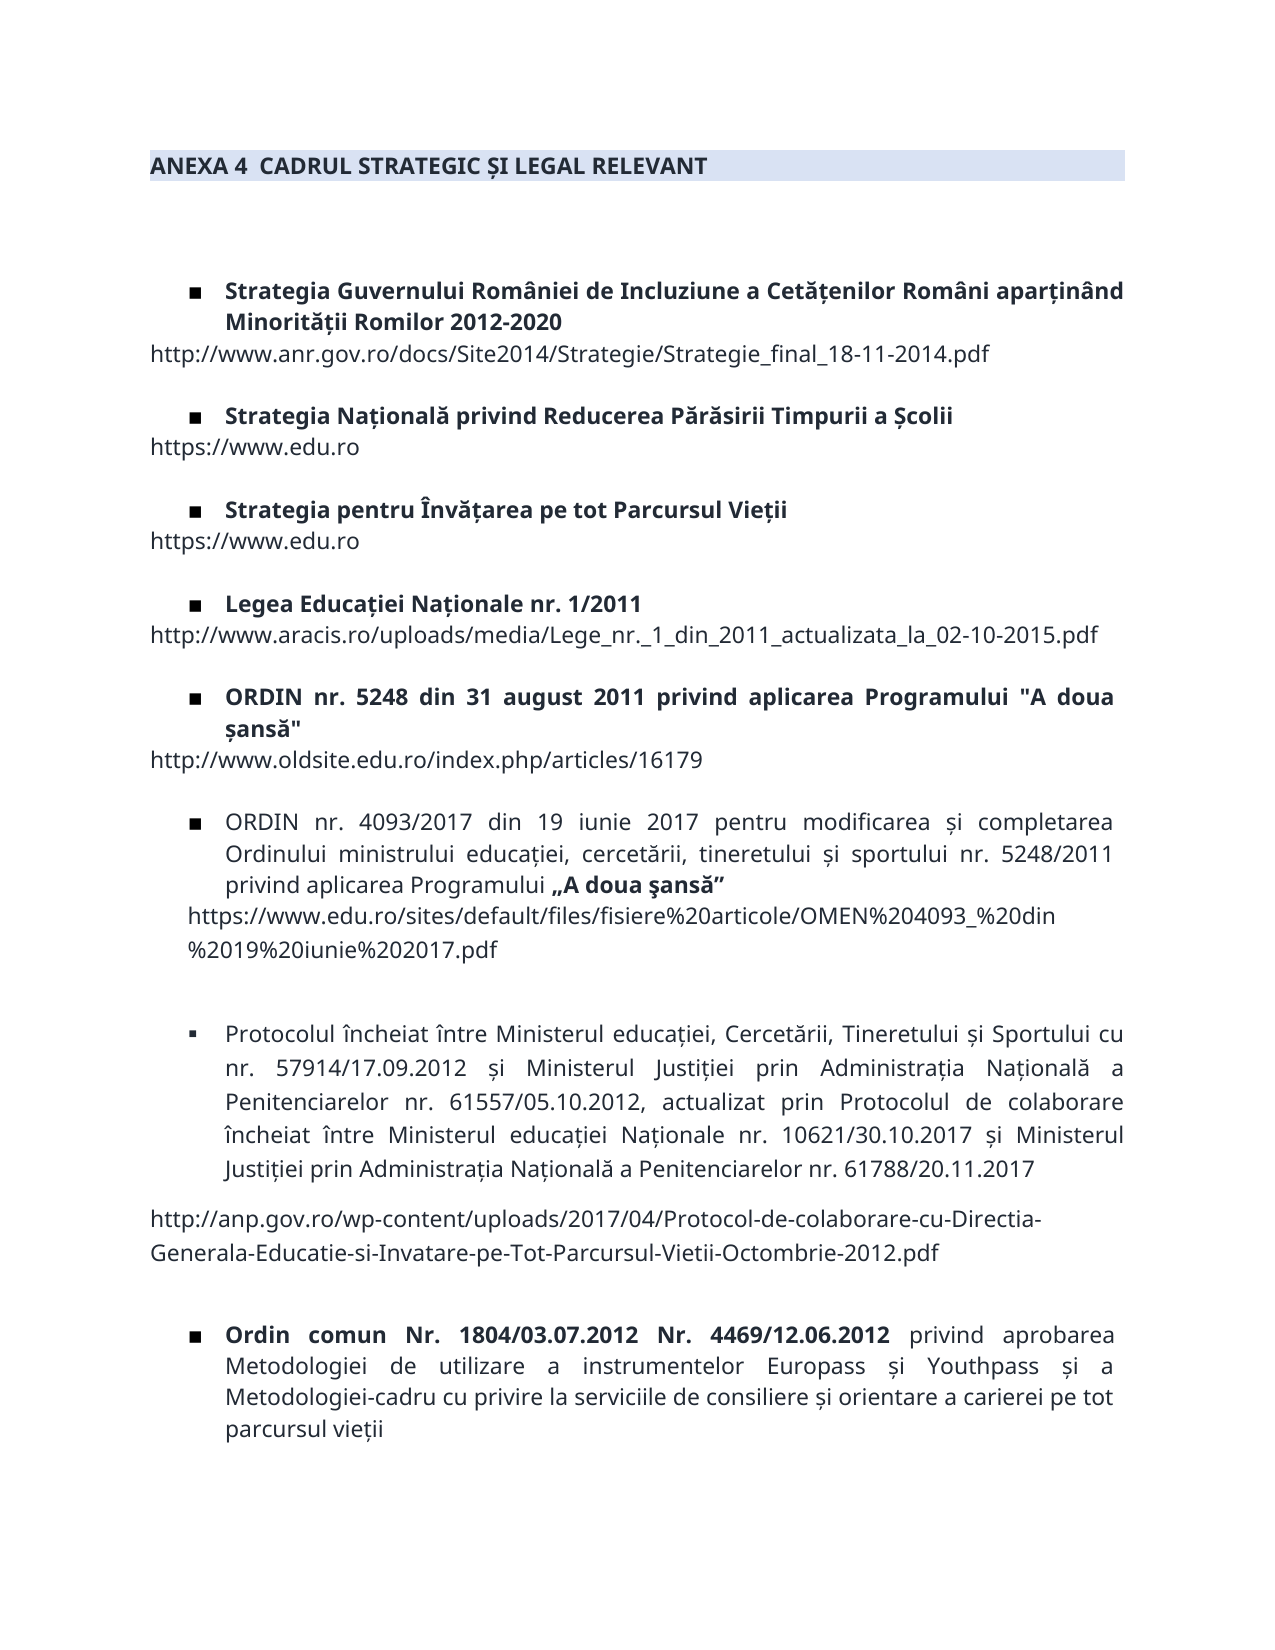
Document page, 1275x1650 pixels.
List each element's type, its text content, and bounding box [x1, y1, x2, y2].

list Ordin comun Nr. 1804/03.07.2012 Nr. 4469/12.06.2012 privind aprobarea Metodologiei de utilizare a instrumentelor Europass și Youthpass și a Metodologiei-cadru cu privire la serviciile de consiliere și orientare a carierei pe tot parcursul vieții [187, 1319, 1115, 1444]
text http://www.aracis.ro/uploads/media/Lege_nr._1_din_2011_actualizata_la_02-10-2015.pdf [150, 619, 1115, 650]
list Strategia Guvernului României de Incluziune a Cetățenilor Români aparținând Minorității Romilor 2012-2020 [187, 275, 1125, 337]
list Protocolul încheiat între Ministerul educației, Cercetării, Tineretului și Sportului cu nr. 57914/17.09.2012 și Ministerul Justiției prin Administrația Națională a Penitenciarelor nr. 61557/05.10.2012, actualizat prin Protocolul de colaborare încheiat între Ministerul educației Naționale nr. 10621/30.10.2017 și Ministerul Justiției prin Administrația Națională a Penitenciarelor nr. 61788/20.11.2017 [187, 1018, 1125, 1184]
text http://www.anr.gov.ro/docs/Site2014/Strategie/Strategie_final_18-11-2014.pdf [150, 337, 1115, 369]
text https://www.edu.ro [150, 525, 1115, 556]
list Strategia Națională privind Reducerea Părăsirii Timpurii a Școlii [187, 400, 1115, 431]
list Legea Educației Naționale nr. 1/2011 [187, 587, 1115, 619]
list Strategia pentru Învățarea pe tot Parcursul Vieții [187, 494, 1115, 525]
text http://www.oldsite.edu.ro/index.php/articles/16179 [150, 744, 1115, 775]
list ORDIN nr. 5248 din 31 august 2011 privind aplicarea Programului "A doua șansă" [187, 681, 1115, 744]
text https://www.edu.ro [150, 431, 1115, 462]
text https://www.edu.ro/sites/default/files/fisiere%20articole/OMEN%204093_%20din%2019%20iunie%202017.pdf [187, 900, 1125, 965]
subtitle ANEXA 4 CADRUL STRATEGIC ȘI LEGAL RELEVANT [150, 150, 1125, 181]
list ORDIN nr. 4093/2017 din 19 iunie 2017 pentru modificarea și completarea Ordinului ministrului educației, cercetării, tineretului și sportului nr. 5248/2011 privind aplicarea Programului „A doua şansă” [187, 806, 1115, 900]
text http://anp.gov.ro/wp-content/uploads/2017/04/Protocol-de-colaborare-cu-Directia-Generala-Educatie-si-Invatare-pe-Tot-Parcursul-Vietii-Octombrie-2012.pdf [150, 1203, 1125, 1268]
